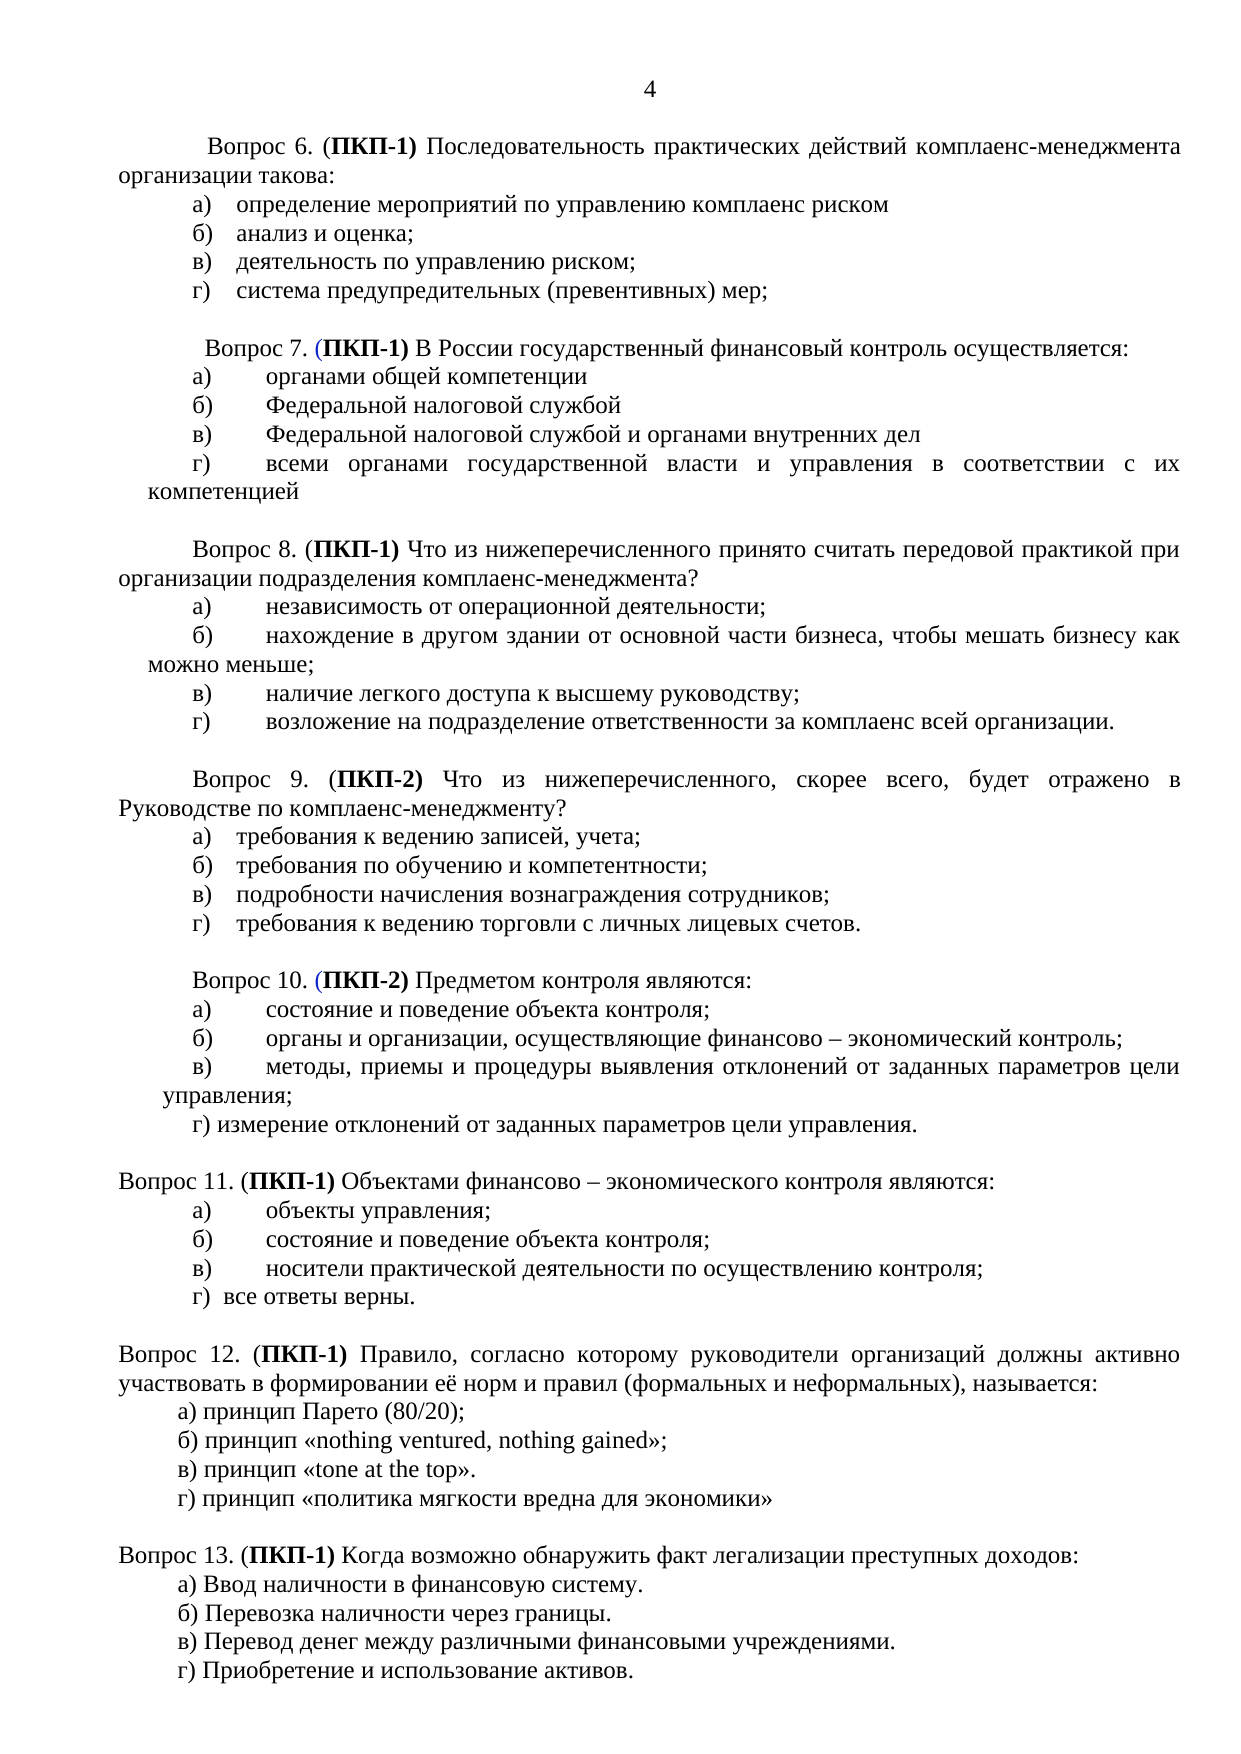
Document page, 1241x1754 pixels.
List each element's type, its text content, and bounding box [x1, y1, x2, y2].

list а) принцип Парето (80/20); [177, 1396, 1181, 1425]
list методы, приемы и процедуры выявления отклонений от заданных параметров цели управления; [162, 1051, 1181, 1109]
list Вопрос 12. (ПКП-1) Правило, согласно которому руководители организаций должны активно участвовать в формировании её норм и правил (формальных и неформальных), называется: [118, 1339, 1181, 1396]
list требования к ведению торговли с личных лицевых счетов. [192, 908, 1181, 936]
list б) принцип «nothing ventured, nothing gained»; [177, 1425, 1181, 1454]
text г) измерение отклонений от заданных параметров цели управления. [162, 1109, 1181, 1138]
list г) Приобретение и использование активов. [118, 1655, 1181, 1684]
list в) Перевод денег между различными финансовыми учреждениями. [118, 1626, 1181, 1655]
list независимость от операционной деятельности; [148, 591, 1181, 620]
list состояние и поведение объекта контроля; [177, 1224, 1181, 1253]
text Вопрос 11. (ПКП-1) Объектами финансово – экономического контроля являются: [118, 1166, 1181, 1195]
list состояние и поведение объекта контроля; [162, 994, 1181, 1023]
list носители практической деятельности по осуществлению контроля; [177, 1253, 1181, 1281]
list требования по обучению и компетентности; [192, 850, 1181, 879]
text Вопрос 7. (ПКП-1) В России государственный финансовый контроль осуществляется: [118, 333, 1181, 361]
list Вопрос 8. (ПКП-1) Что из нижеперечисленного принято считать передовой практикой при организации подразделения комплаенс-менеджмента? [118, 534, 1181, 591]
list a) Ввод наличности в финансовую систему. [118, 1569, 1181, 1598]
list деятельность по управлению риском; [162, 246, 1181, 275]
list Вопрос 6. (ПКП-1) Последовательность практических действий комплаенс-менеджмента организации такова: [118, 131, 1181, 189]
list б) Перевозка наличности через границы. [118, 1598, 1181, 1626]
list всеми органами государственной власти и управления в соответствии с их компетенцией [148, 448, 1181, 505]
list система предупредительных (превентивных) мер; [162, 275, 1181, 304]
list Вопрос 9. (ПКП-2) Что из нижеперечисленного, скорее всего, будет отражено в Руководстве по комплаенс-менеджменту? [118, 764, 1181, 821]
list органами общей компетенции [148, 361, 1181, 390]
list Федеральной налоговой службой и органами внутренних дел [148, 419, 1181, 448]
list требования к ведению записей, учета; [192, 821, 1181, 850]
list объекты управления; [177, 1195, 1181, 1224]
list Вопрос 13. (ПКП-1) Когда возможно обнаружить факт легализации преступных доходов: [118, 1540, 1181, 1569]
list Федеральной налоговой службой [148, 390, 1181, 419]
list нахождение в другом здании от основной части бизнеса, чтобы мешать бизнесу как можно меньше; [148, 620, 1181, 678]
list в) принцип «tone at the top». [177, 1454, 1181, 1483]
list органы и организации, осуществляющие финансово – экономический контроль; [162, 1023, 1181, 1051]
list определение мероприятий по управлению комплаенс риском [162, 189, 1181, 218]
text Вопрос 10. (ПКП-2) Предметом контроля являются: [162, 965, 1181, 994]
list анализ и оценка; [162, 218, 1181, 246]
list наличие легкого доступа к высшему руководству; [148, 678, 1181, 706]
text г) все ответы верны. [177, 1281, 1181, 1310]
list подробности начисления вознаграждения сотрудников; [192, 879, 1181, 908]
list возложение на подразделение ответственности за комплаенс всей организации. [148, 706, 1181, 735]
list г) принцип «политика мягкости вредна для экономики» [177, 1483, 1181, 1511]
